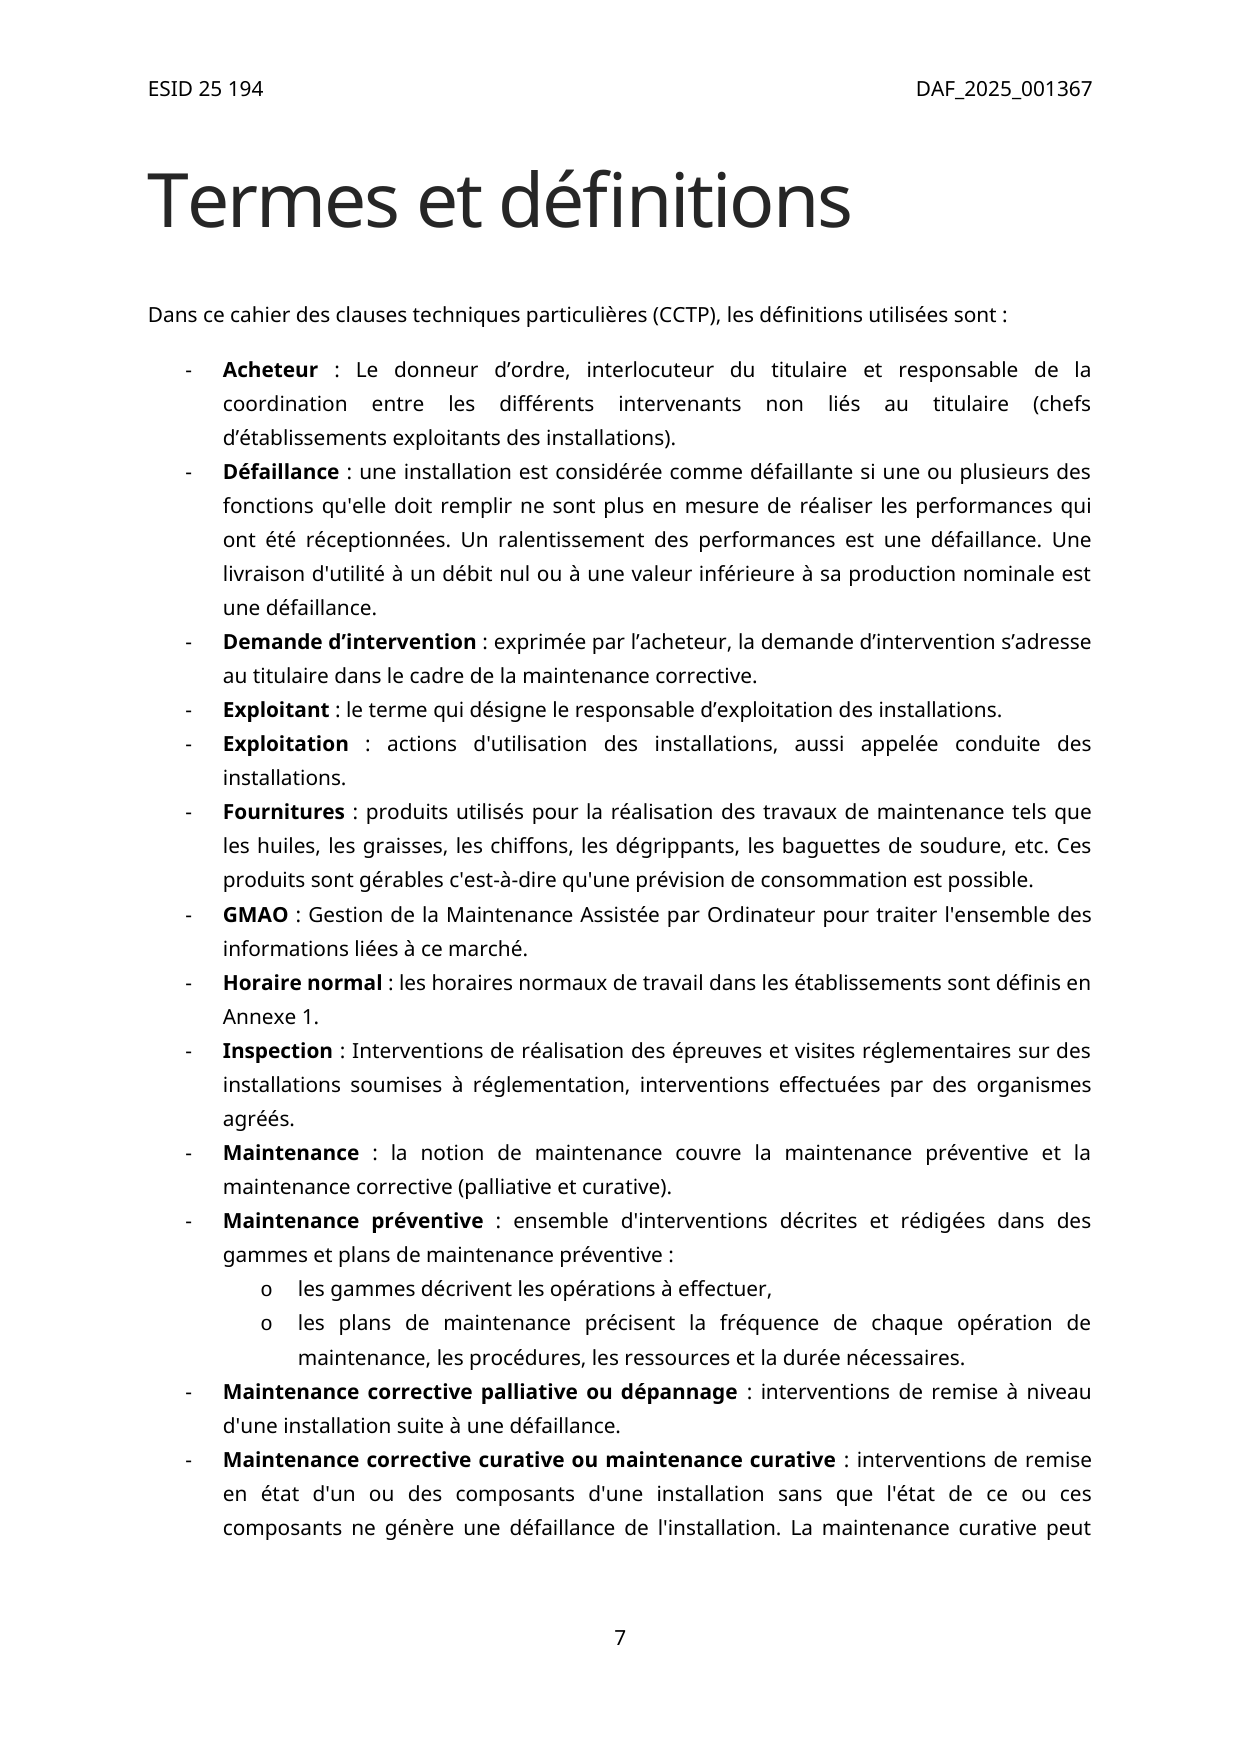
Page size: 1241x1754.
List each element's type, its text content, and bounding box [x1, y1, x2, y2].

list Acheteur : Le donneur d’ordre, interlocuteur du titulaire et responsable de la coordination entre les différents intervenants non liés au titulaire (chefs d’établissements exploitants des installations). [185, 355, 1093, 451]
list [185, 1445, 1093, 1541]
list Exploitation : actions d'utilisation des installations, aussi appelée conduite des installations. [185, 729, 1093, 792]
list GMAO : Gestion de la Maintenance Assistée par Ordinateur pour traiter l'ensemble des informations liées à ce marché. [185, 900, 1093, 962]
list Maintenance préventive : ensemble d'interventions décrites et rédigées dans des gammes et plans de maintenance préventive : [185, 1206, 1093, 1269]
list Horaire normal : les horaires normaux de travail dans les établissements sont définis en Annexe 1. [185, 968, 1093, 1030]
list Maintenance : la notion de maintenance couvre la maintenance préventive et la maintenance corrective (palliative et curative). [185, 1138, 1093, 1201]
list Exploitant : le terme qui désigne le responsable d’exploitation des installations. [185, 695, 1093, 724]
list Défaillance : une installation est considérée comme défaillante si une ou plusieurs des fonctions qu'elle doit remplir ne sont plus en mesure de réaliser les performances qui ont été réceptionnées. Un ralentissement des performances est une défaillance. Une livraison d'utilité à un débit nul ou à une valeur inférieure à sa production nominale est une défaillance. [185, 457, 1093, 622]
list Fournitures : produits utilisés pour la réalisation des travaux de maintenance tels que les huiles, les graisses, les chiffons, les dégrippants, les baguettes de soudure, etc. Ces produits sont gérables c'est-à-dire qu'une prévision de consommation est possible. [185, 797, 1093, 894]
text Dans ce cahier des clauses techniques particulières (CCTP), les définitions utilisées sont : [148, 300, 1093, 328]
list Maintenance corrective palliative ou dépannage : interventions de remise à niveau d'une installation suite à une défaillance. [185, 1377, 1093, 1439]
list les gammes décrivent les opérations à effectuer, [260, 1274, 1093, 1303]
title Termes et définitions [148, 148, 1093, 250]
list les plans de maintenance précisent la fréquence de chaque opération de maintenance, les procédures, les ressources et la durée nécessaires. [260, 1308, 1093, 1371]
list Inspection : Interventions de réalisation des épreuves et visites réglementaires sur des installations soumises à réglementation, interventions effectuées par des organismes agréés. [185, 1036, 1093, 1132]
list Demande d’intervention : exprimée par l’acheteur, la demande d’intervention s’adresse au titulaire dans le cadre de la maintenance corrective. [185, 627, 1093, 690]
